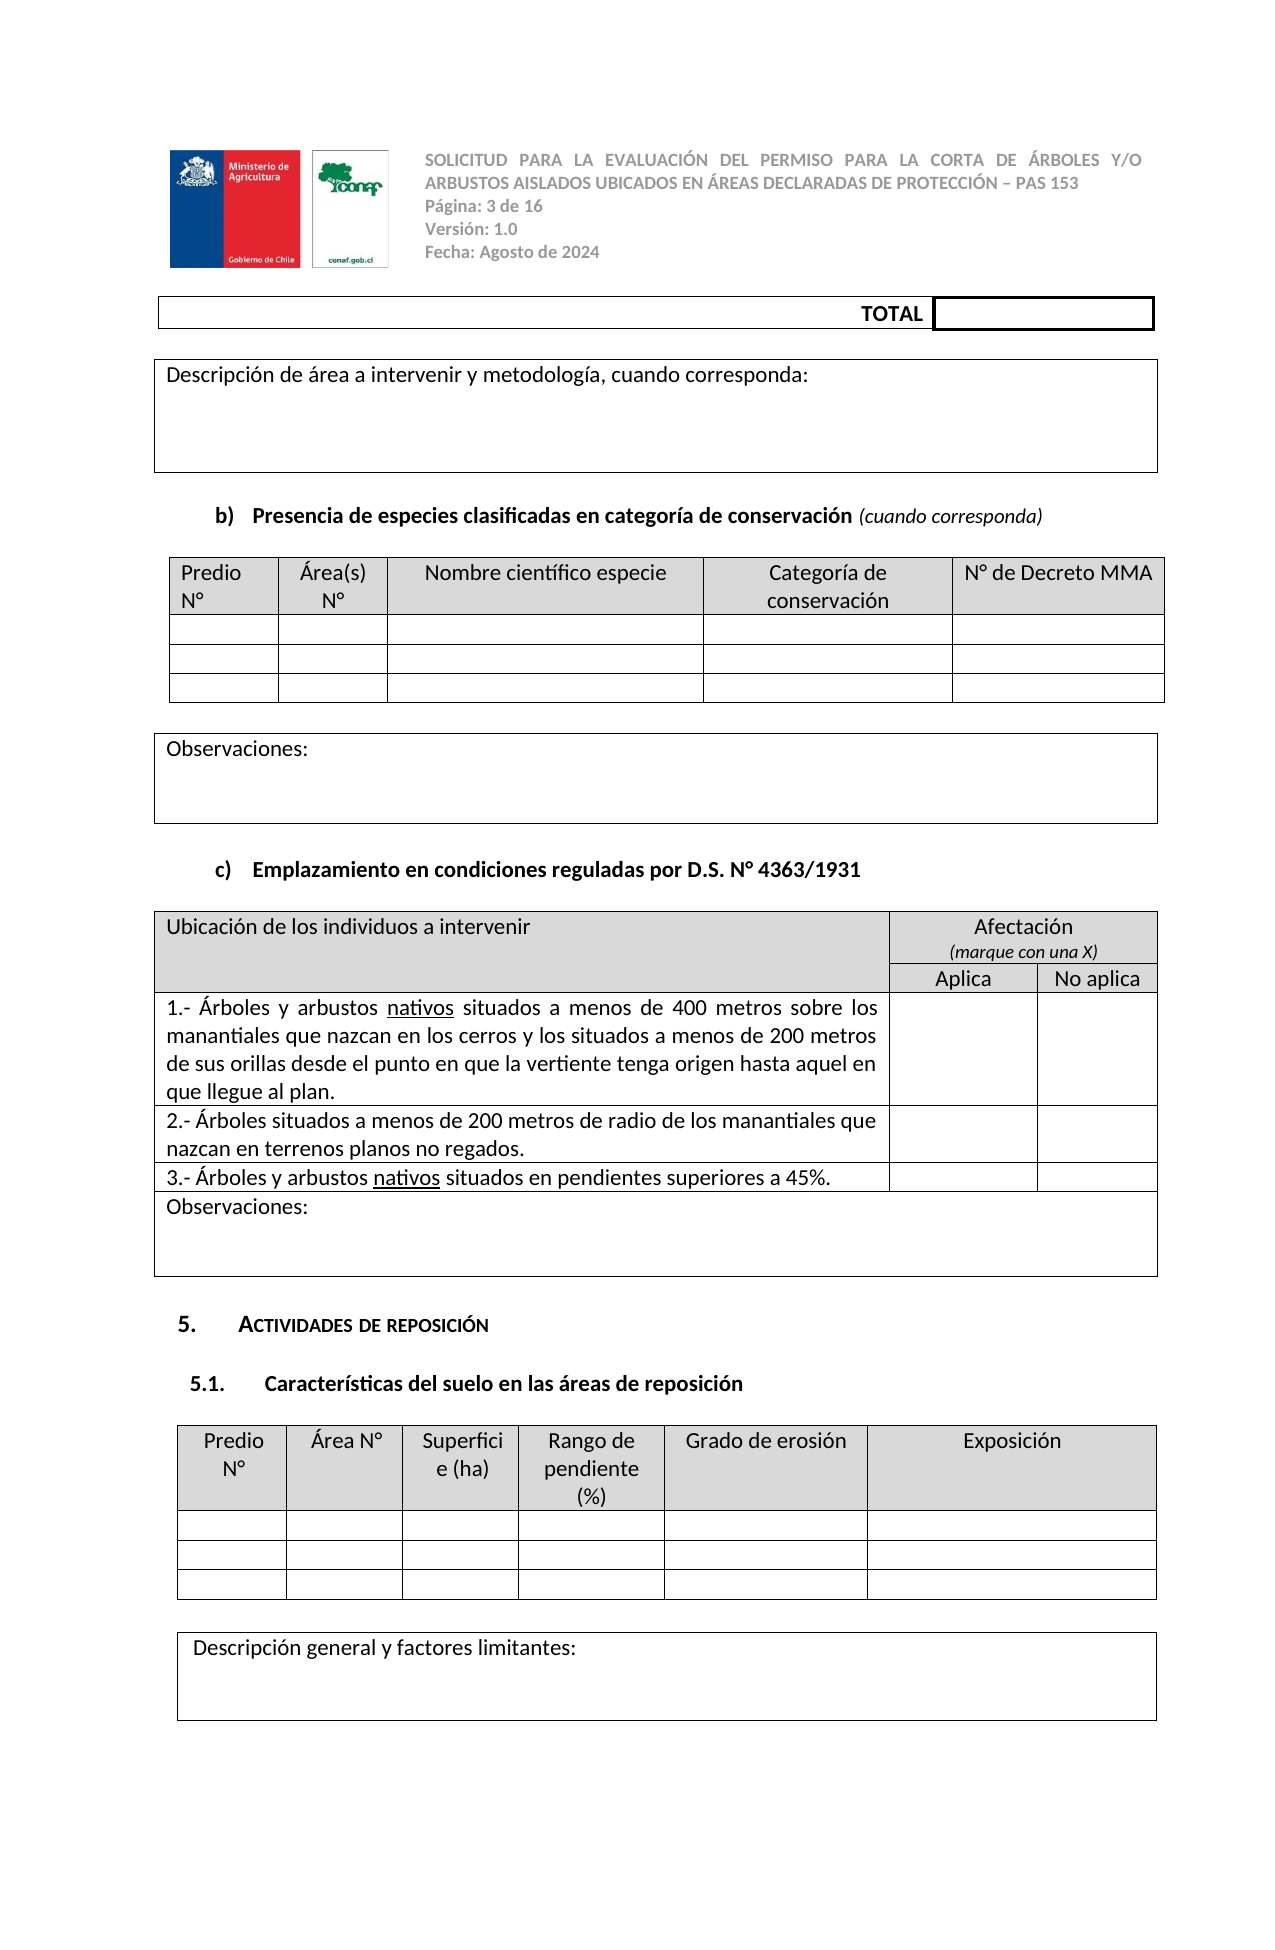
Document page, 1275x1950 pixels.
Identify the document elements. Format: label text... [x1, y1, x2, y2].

table_cell No aplica [1038, 964, 1157, 992]
table_cell [178, 1541, 286, 1569]
table_cell [953, 615, 1164, 643]
table_cell [279, 674, 387, 702]
table_cell [388, 674, 703, 702]
table_cell [403, 1541, 518, 1569]
table_cell [890, 1106, 1037, 1162]
table_cell 2.- Árboles situados a menos de 200 metros de radio de los manantiales que nazcan en terrenos planos no regados. [155, 1106, 889, 1162]
table_cell [665, 1570, 867, 1599]
table_header Ubicación de los individuos a intervenir [155, 912, 889, 992]
table_cell [170, 615, 278, 643]
table_cell [953, 645, 1164, 672]
table_header Nombre científico especie [388, 558, 703, 614]
table_cell [868, 1541, 1156, 1569]
table_cell [287, 1511, 402, 1539]
table_cell [704, 674, 952, 702]
table_cell [287, 1570, 402, 1599]
table_cell Aplica [890, 964, 1037, 992]
table_header Predio N° [178, 1426, 286, 1510]
table_cell [287, 1541, 402, 1569]
table_header Afectación (marque con una X) [890, 912, 1157, 963]
table_header Predio N° [170, 558, 278, 614]
table_header Grado de erosión [665, 1426, 867, 1510]
table_cell [519, 1541, 664, 1569]
table_cell [170, 645, 278, 672]
table_cell [403, 1511, 518, 1539]
table_cell [665, 1541, 867, 1569]
table_cell [178, 1511, 286, 1539]
table_header Superficie (ha) [403, 1426, 518, 1510]
table_header Rango de pendiente (%) [519, 1426, 664, 1510]
subtitle Emplazamiento en condiciones reguladas por D.S. N° 4363/1931 [215, 855, 1157, 883]
table_cell [279, 645, 387, 672]
table_cell [388, 645, 703, 672]
table_cell [170, 674, 278, 702]
table_cell [279, 615, 387, 643]
table_cell Observaciones: [155, 1192, 1157, 1276]
table_cell [519, 1511, 664, 1539]
table_cell [1038, 993, 1157, 1105]
table_header Descripción general y factores limitantes: [178, 1633, 1156, 1719]
subtitle Presencia de especies clasificadas en categoría de conservación (cuando corresponda) [215, 501, 1157, 529]
table_cell [519, 1570, 664, 1599]
table_cell [704, 615, 952, 643]
table_cell [1038, 1106, 1157, 1162]
table_cell TOTAL [159, 297, 932, 328]
table_cell [868, 1511, 1156, 1539]
table_cell [890, 993, 1037, 1105]
table_cell [936, 299, 1152, 328]
table_cell [868, 1570, 1156, 1599]
table_cell [665, 1511, 867, 1539]
table_cell [388, 615, 703, 643]
table_cell [704, 645, 952, 672]
table_header Área N° [287, 1426, 402, 1510]
table_cell [403, 1570, 518, 1599]
subtitle Características del suelo en las áreas de reposición [189, 1369, 1157, 1397]
table_cell 1.- Árboles y arbustos nativos situados a menos de 400 metros sobre los manantiales que nazcan en los cerros y los situados a menos de 200 metros de sus orillas desde el punto en que la vertiente tenga origen hasta aquel en que llegue al plan. [155, 993, 889, 1105]
table_header Categoría de conservación [704, 558, 952, 614]
table_cell [890, 1163, 1037, 1191]
table_header N° de Decreto MMA [953, 558, 1164, 614]
table_header Descripción de área a intervenir y metodología, cuando corresponda: [155, 360, 1157, 472]
table_cell 3.- Árboles y arbustos nativos situados en pendientes superiores a 45%. [155, 1163, 889, 1191]
table_cell [178, 1570, 286, 1599]
table_header Observaciones: [155, 734, 1157, 823]
table_cell [1038, 1163, 1157, 1191]
table_cell [953, 674, 1164, 702]
list Actividades de reposición [177, 1308, 1157, 1338]
table_header Exposición [868, 1426, 1156, 1510]
picture [170, 150, 389, 268]
table_header Área(s) N° [279, 558, 387, 614]
